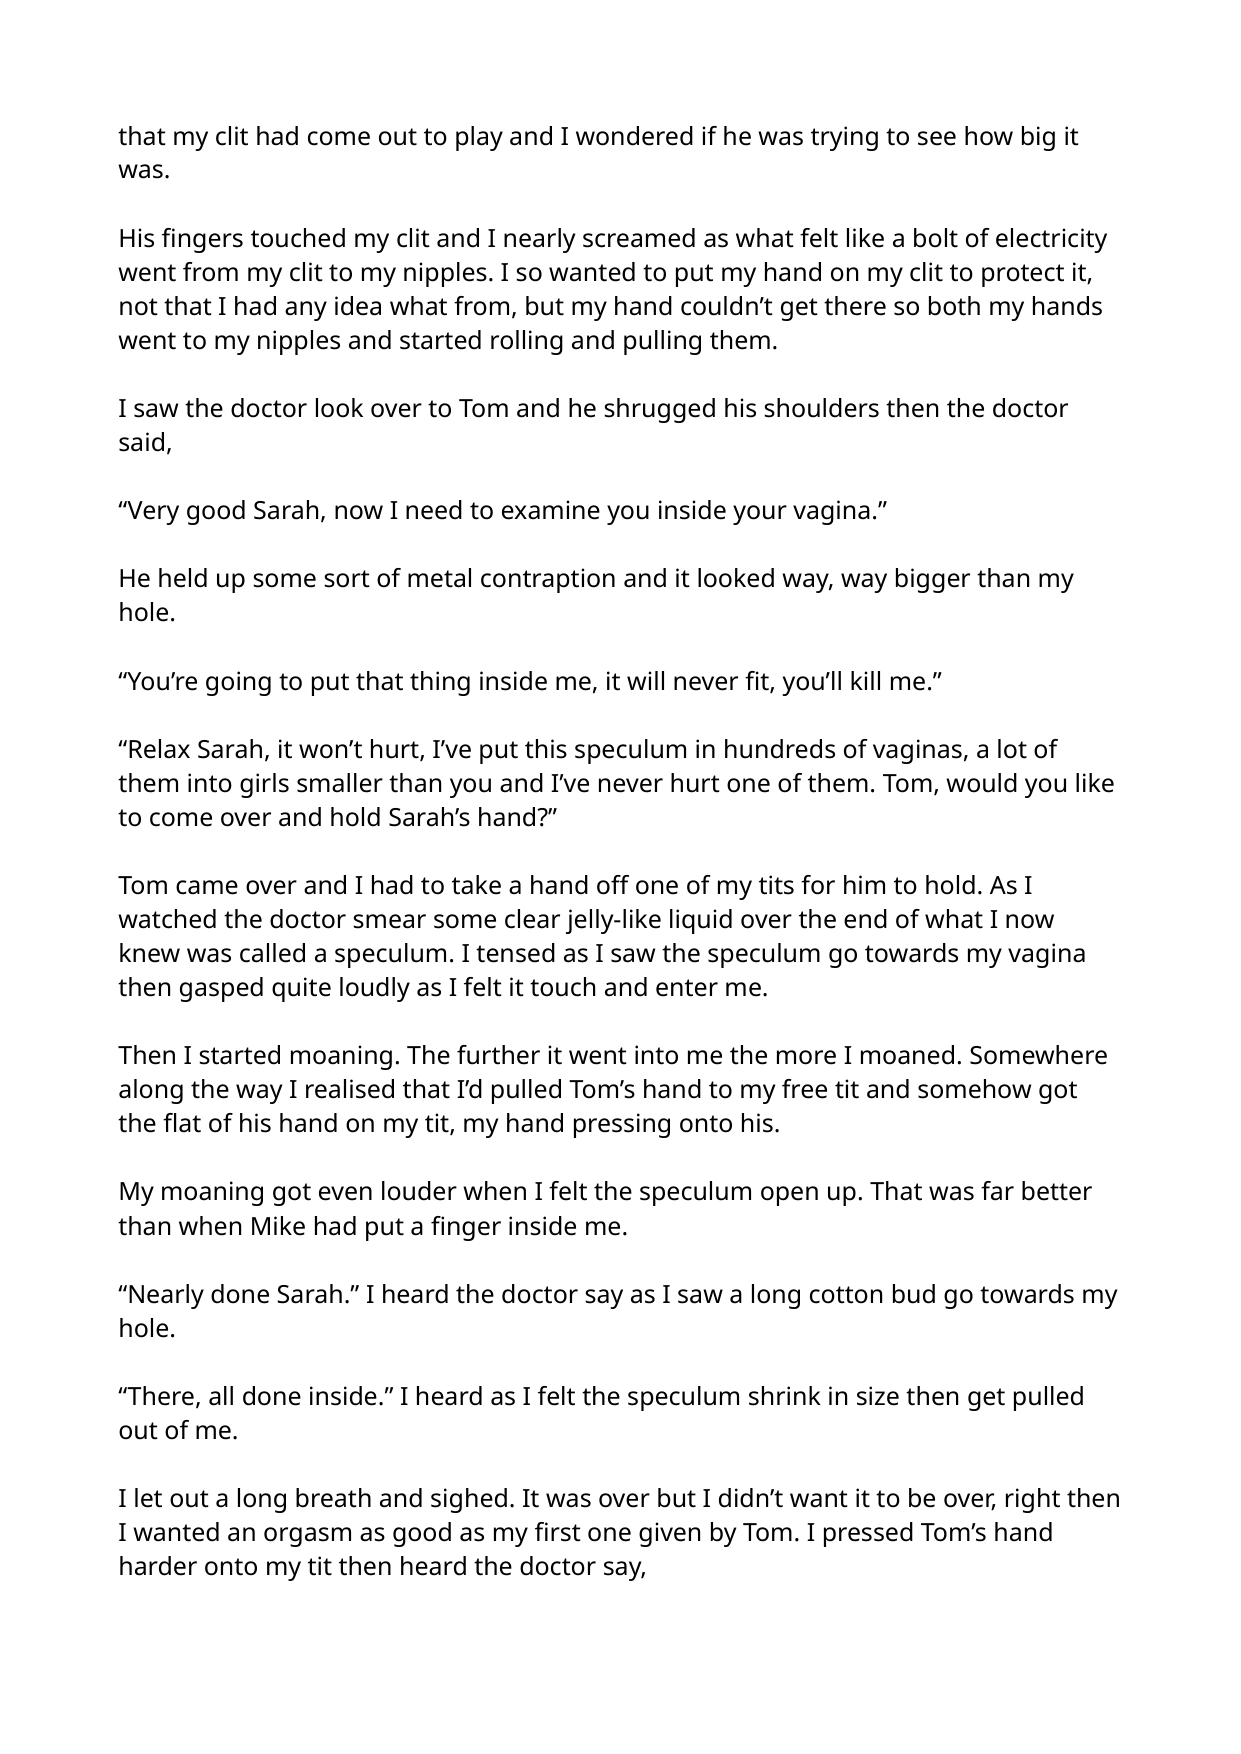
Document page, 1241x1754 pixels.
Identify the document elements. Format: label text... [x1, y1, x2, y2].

text “There, all done inside.” I heard as I felt the speculum shrink in size then get pulled out of me. [118, 1378, 1122, 1447]
text “You’re going to put that thing inside me, it will never fit, you’ll kill me.” [118, 663, 1122, 697]
text “Nearly done Sarah.” I heard the doctor say as I saw a long cotton bud go towards my hole. [118, 1276, 1122, 1344]
text Tom came over and I had to take a hand off one of my tits for him to hold. As I watched the doctor smear some clear jelly-like liquid over the end of what I now knew was called a speculum. I tensed as I saw the speculum go towards my vagina then gasped quite loudly as I felt it touch and enter me. [118, 867, 1122, 1004]
text I let out a long breath and sighed. It was over but I didn’t want it to be over, right then I wanted an orgasm as good as my first one given by Tom. I pressed Tom’s hand harder onto my tit then heard the doctor say, [118, 1481, 1122, 1583]
text “Relax Sarah, it won’t hurt, I’ve put this speculum in hundreds of vaginas, a lot of them into girls smaller than you and I’ve never hurt one of them. Tom, would you like to come over and hold Sarah’s hand?” [118, 731, 1122, 833]
text My moaning got even louder when I felt the speculum open up. That was far better than when Mike had put a finger inside me. [118, 1174, 1122, 1242]
text He held up some sort of metal contraption and it looked way, way bigger than my hole. [118, 561, 1122, 629]
text “Very good Sarah, now I need to examine you inside your vagina.” [118, 493, 1122, 527]
text Then I started moaning. The further it went into me the more I moaned. Somewhere along the way I realised that I’d pulled Tom’s hand to my free tit and somehow got the flat of his hand on my tit, my hand pressing onto his. [118, 1038, 1122, 1140]
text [118, 118, 1122, 186]
text I saw the doctor look over to Tom and he shrugged his shoulders then the doctor said, [118, 391, 1122, 459]
text His fingers touched my clit and I nearly screamed as what felt like a bolt of electricity went from my clit to my nipples. I so wanted to put my hand on my clit to protect it, not that I had any idea what from, but my hand couldn’t get there so both my hands went to my nipples and started rolling and pulling them. [118, 220, 1122, 357]
